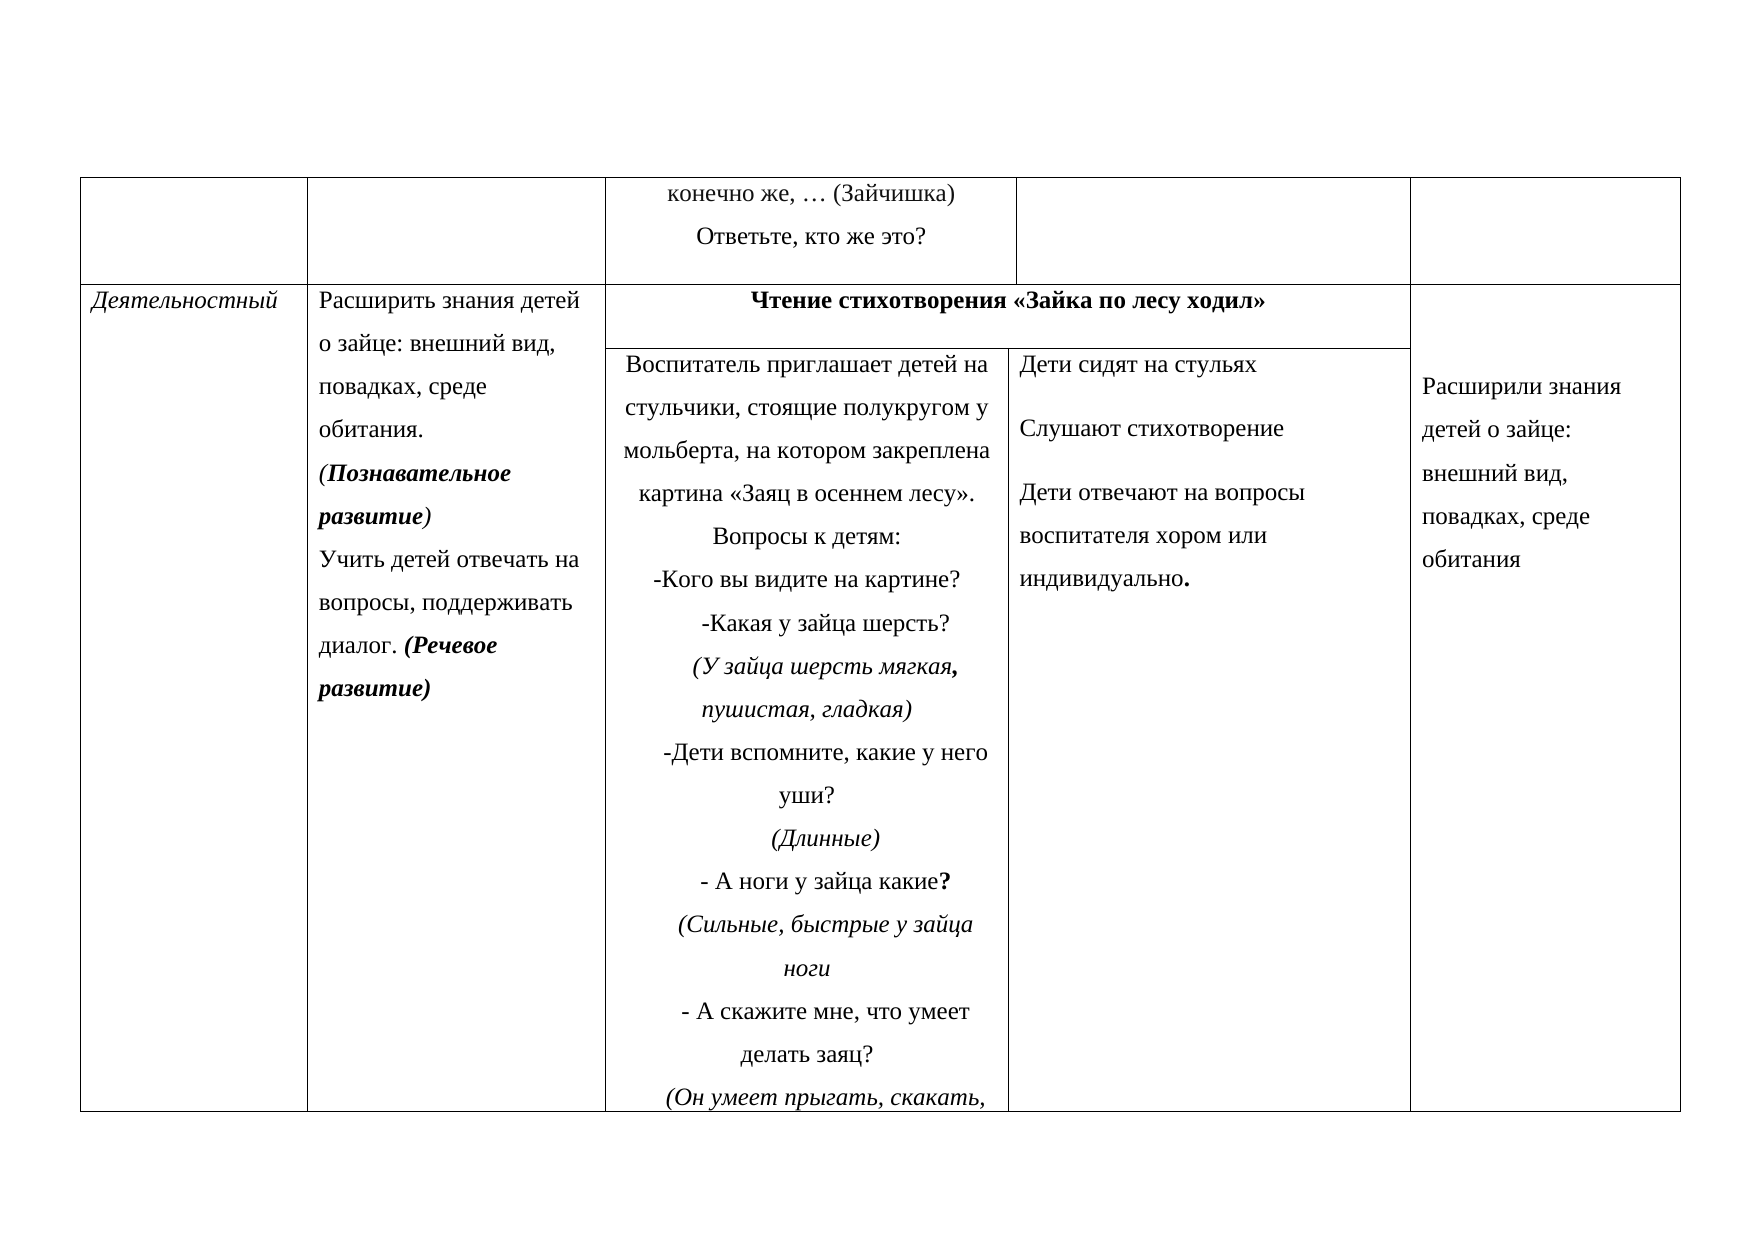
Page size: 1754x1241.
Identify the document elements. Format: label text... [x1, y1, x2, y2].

table_cell Деятельностный [81, 285, 307, 1111]
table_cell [1017, 178, 1410, 284]
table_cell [606, 349, 1008, 1111]
table_cell Расширить знания детей о зайце: внешний вид, повадках, среде обитания. (Познавательное развитие) Учить детей отвечать на вопросы, поддерживать диалог. (Речевое развитие) [308, 285, 605, 1111]
table_cell Расширили знания детей о зайце: внешний вид, повадках, среде обитания [1411, 285, 1680, 1111]
table_cell Чтение стихотворения «Зайка по лесу ходил» [606, 285, 1410, 348]
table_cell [606, 178, 1016, 284]
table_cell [1009, 349, 1410, 1111]
